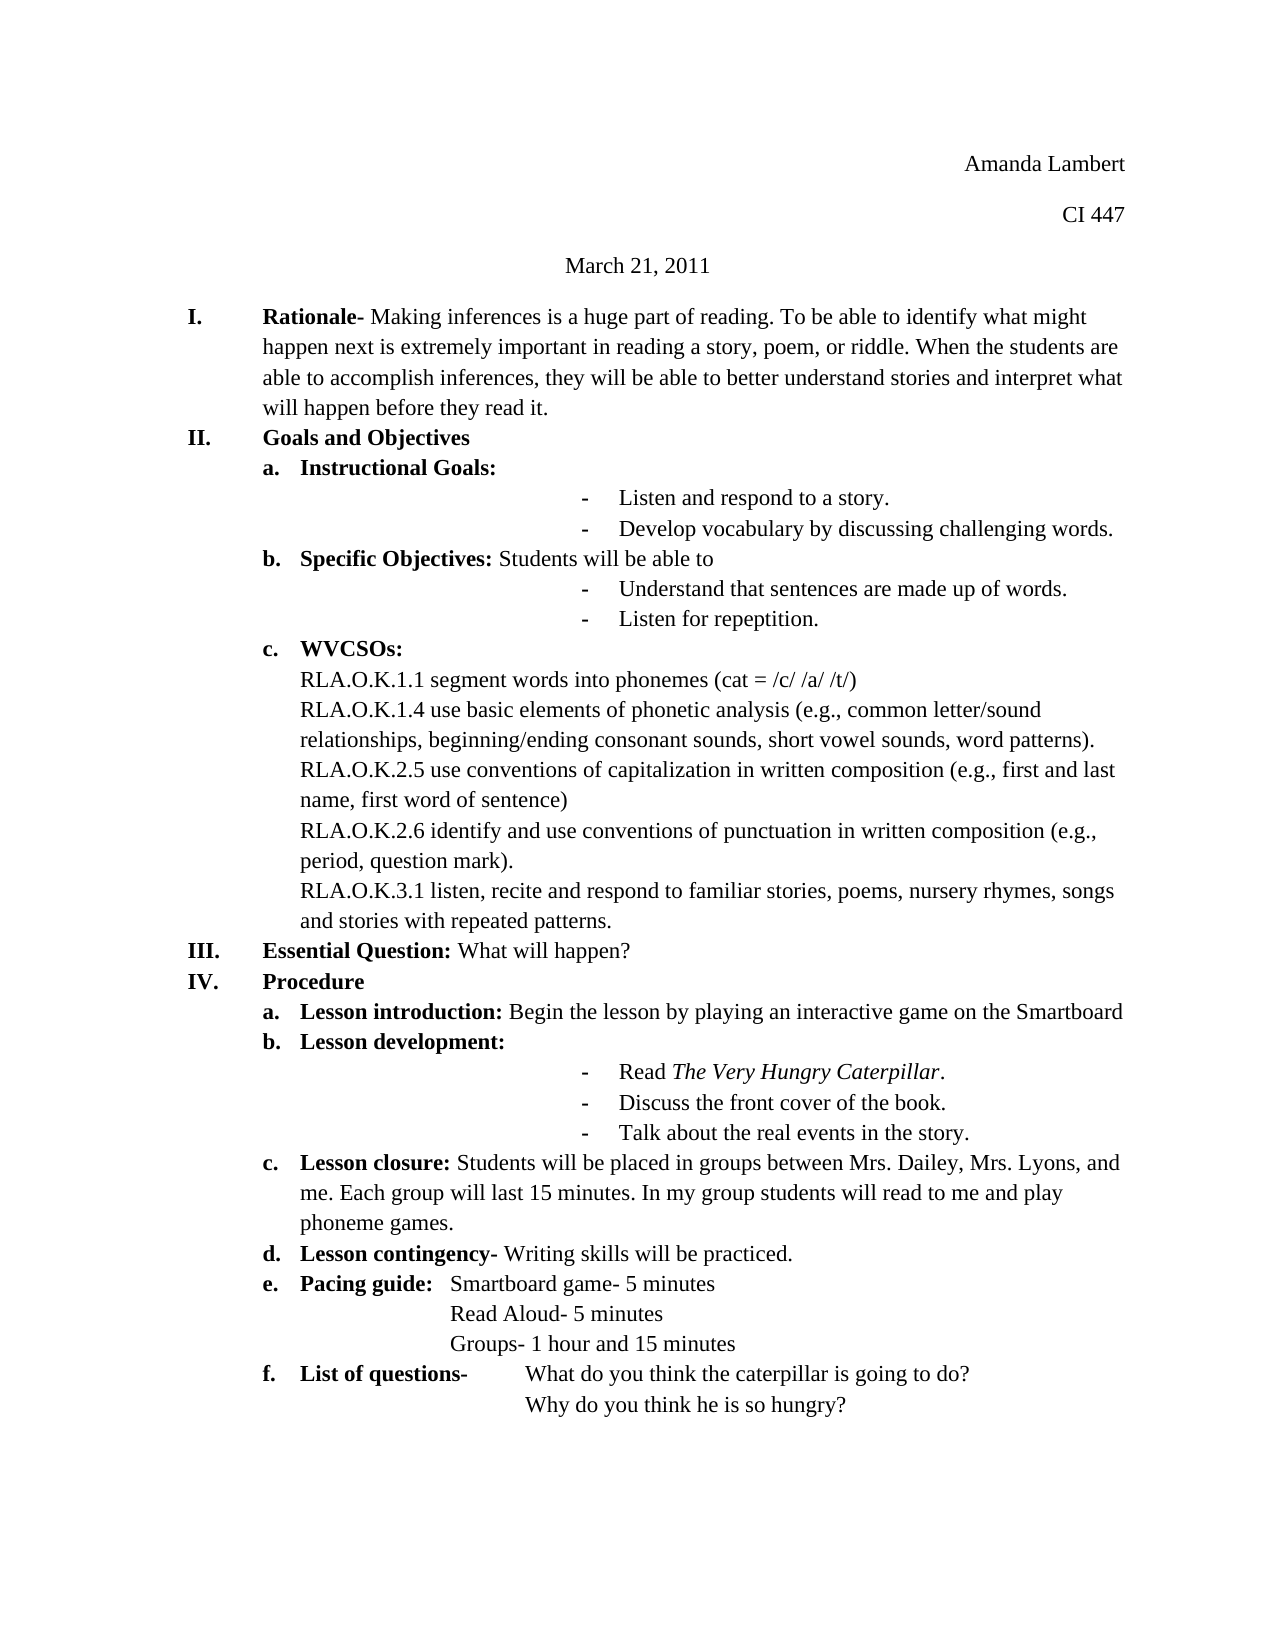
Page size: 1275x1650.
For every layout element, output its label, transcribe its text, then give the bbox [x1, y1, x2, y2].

list Develop vocabulary by discussing challenging words. [581, 514, 1125, 541]
list Lesson closure: Students will be placed in groups between Mrs. Dailey, Mrs. Lyons, and me. Each group will last 15 minutes. In my group students will read to me and play phoneme games. [262, 1149, 1125, 1236]
text Amanda Lambert [150, 150, 1125, 176]
text March 21, 2011 [150, 252, 1125, 278]
list Lesson development: [262, 1028, 1125, 1054]
list Lesson contingency- Writing skills will be practiced. [262, 1239, 1125, 1266]
list WVCSOs: [262, 635, 1125, 662]
list Lesson introduction: Begin the lesson by playing an interactive game on the Smartboard [262, 998, 1125, 1024]
list Instructional Goals: [262, 454, 1125, 481]
list Goals and Objectives [187, 424, 1125, 450]
list Why do you think he is so hungry? [300, 1391, 1125, 1417]
list RLA.O.K.1.1 segment words into phonemes (cat = /c/ /a/ /t/) [300, 666, 1125, 692]
list Discuss the front cover of the book. [581, 1088, 1125, 1115]
list Understand that sentences are made up of words. [581, 575, 1125, 601]
list RLA.O.K.2.6 identify and use conventions of punctuation in written composition (e.g., period, question mark). [300, 817, 1125, 873]
list Specific Objectives: Students will be able to [262, 545, 1125, 571]
list Read The Very Hungry Caterpillar. [581, 1058, 1125, 1085]
list RLA.O.K.2.5 use conventions of capitalization in written composition (e.g., first and last name, first word of sentence) [300, 756, 1125, 813]
list RLA.O.K.3.1 listen, recite and respond to familiar stories, poems, nursery rhymes, songs and stories with repeated patterns. [300, 877, 1125, 934]
list Procedure [187, 968, 1125, 994]
text CI 447 [150, 201, 1125, 227]
list Essential Question: What will happen? [187, 937, 1125, 964]
list List of questions- What do you think the caterpillar is going to do? [262, 1360, 1125, 1387]
list Groups- 1 hour and 15 minutes [300, 1330, 1125, 1357]
list Listen and respond to a story. [581, 484, 1125, 511]
list Talk about the real events in the story. [581, 1119, 1125, 1145]
list Listen for repeptition. [581, 605, 1125, 632]
list RLA.O.K.1.4 use basic elements of phonetic analysis (e.g., common letter/sound relationships, beginning/ending consonant sounds, short vowel sounds, word patterns). [300, 696, 1125, 752]
list Pacing guide: Smartboard game- 5 minutes [262, 1270, 1125, 1296]
list Rationale- Making inferences is a huge part of reading. To be able to identify what might happen next is extremely important in reading a story, poem, or riddle. When the students are able to accomplish inferences, they will be able to better understand stories and interpret what will happen before they read it. [187, 303, 1125, 420]
list Read Aloud- 5 minutes [300, 1300, 1125, 1326]
